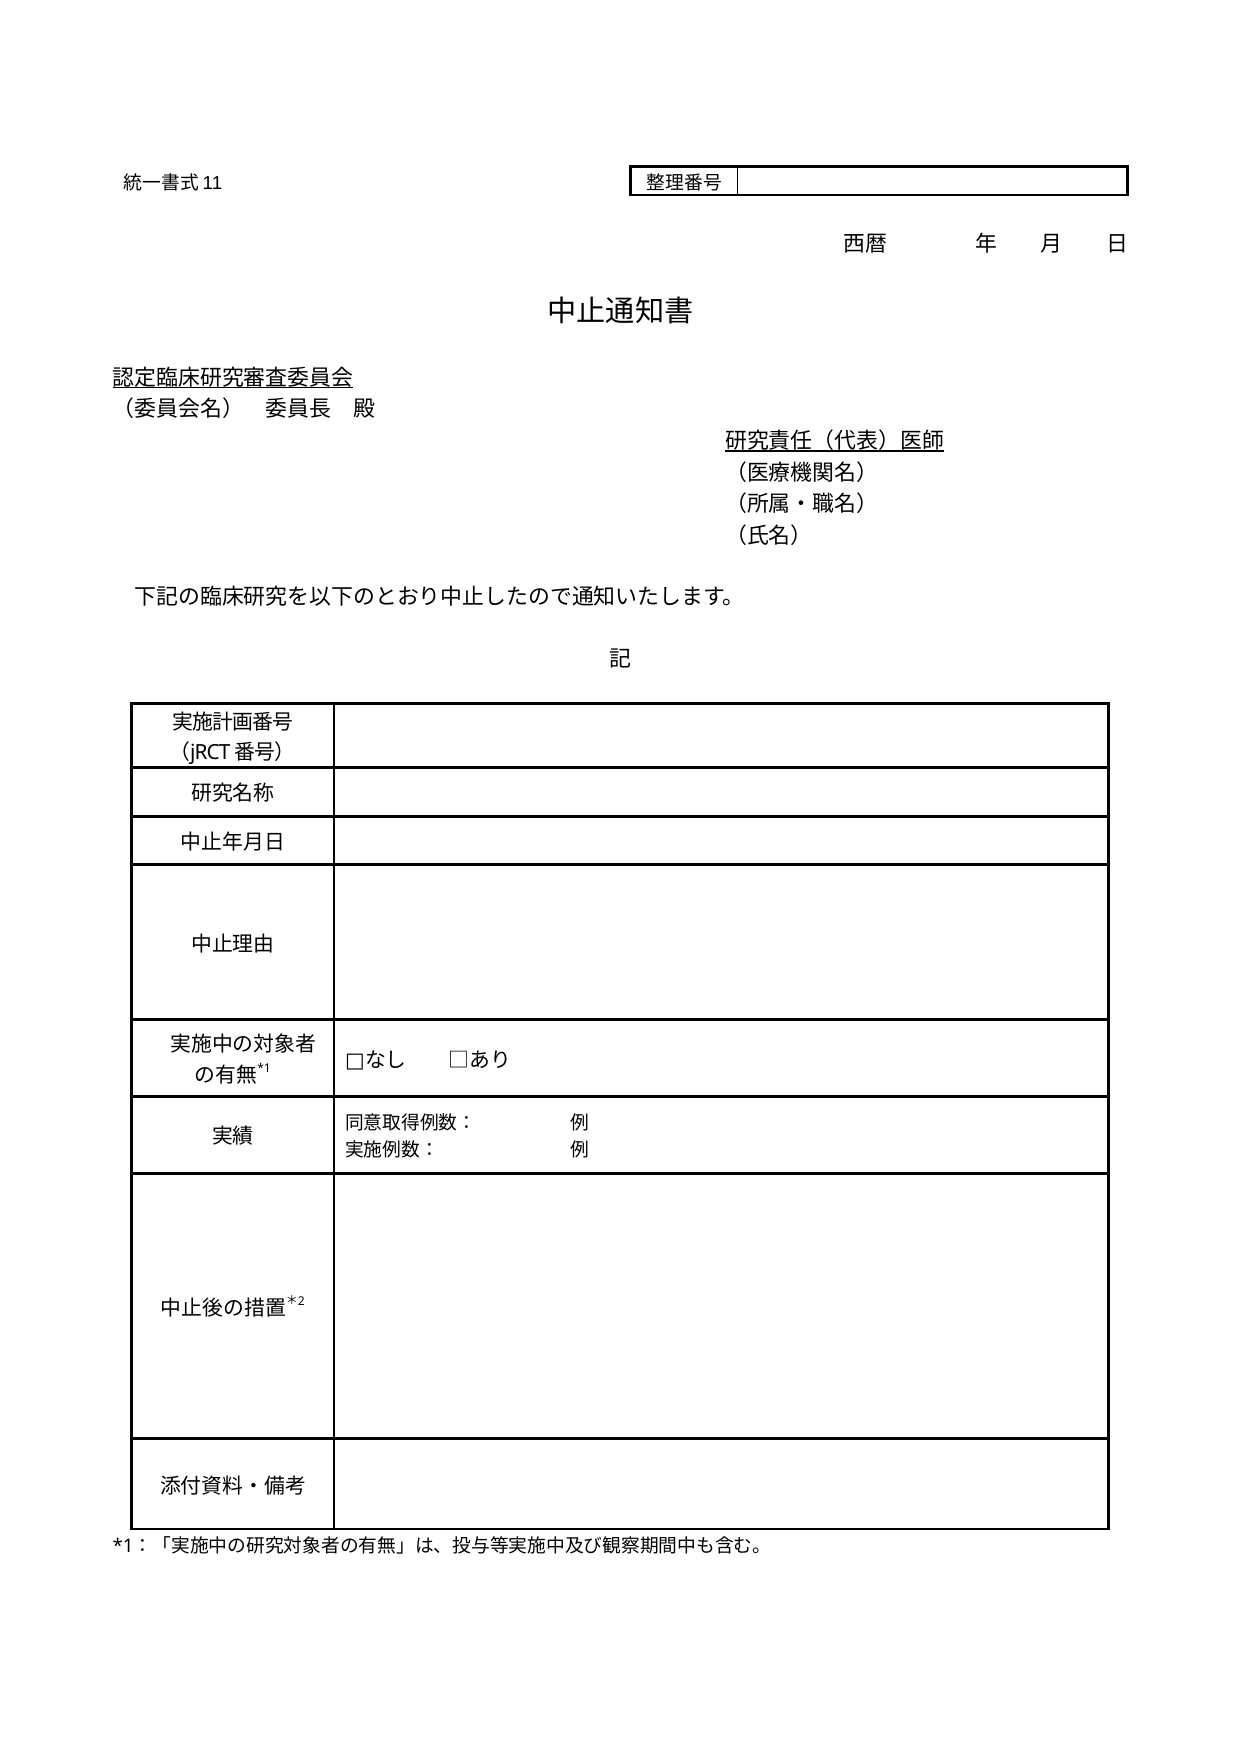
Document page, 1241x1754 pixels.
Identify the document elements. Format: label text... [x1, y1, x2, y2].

table_header [335, 705, 1107, 766]
text 中止通知書 [112, 287, 1128, 330]
table_cell [335, 818, 1107, 863]
table_header 実施計画番号 （jRCT番号） [133, 705, 333, 766]
table_cell 中止後の措置＊2 [133, 1175, 333, 1437]
table_cell 同意取得例数： 例 実施例数： 例 [335, 1098, 1107, 1172]
text 認定臨床研究審査委員会 [112, 359, 1128, 391]
text 記 [112, 641, 1128, 672]
table_header 整理番号 [632, 168, 737, 194]
table_header [738, 168, 1126, 194]
text （所属・職名） [637, 486, 1128, 518]
text 下記の臨床研究を以下のとおり中止したので通知いたします。 [112, 579, 1128, 611]
table_cell [335, 866, 1107, 1018]
table_cell [335, 769, 1107, 814]
table_cell 添付資料・備考 [133, 1440, 333, 1528]
table_cell [335, 1440, 1107, 1528]
text （委員会名） 委員長 殿 [112, 391, 1128, 423]
table_cell [335, 1175, 1107, 1437]
text *1：「実施中の研究対象者の有無」は、投与等実施中及び観察期間中も含む。 [112, 1530, 1128, 1557]
table_cell □なし □あり [335, 1021, 1107, 1095]
text 西暦 年 月 日 [112, 226, 1128, 258]
table_cell 研究名称 [133, 769, 333, 814]
text （氏名） [637, 518, 1128, 549]
text 研究責任（代表）医師 [637, 423, 1128, 454]
text （医療機関名） [637, 454, 1128, 486]
table_cell 実績 [133, 1098, 333, 1172]
table_cell 実施中の対象者の有無*1 [133, 1021, 333, 1095]
table_header 統一書式11 [113, 165, 629, 194]
table_cell 中止理由 [133, 866, 333, 1018]
table_cell 中止年月日 [133, 818, 333, 863]
